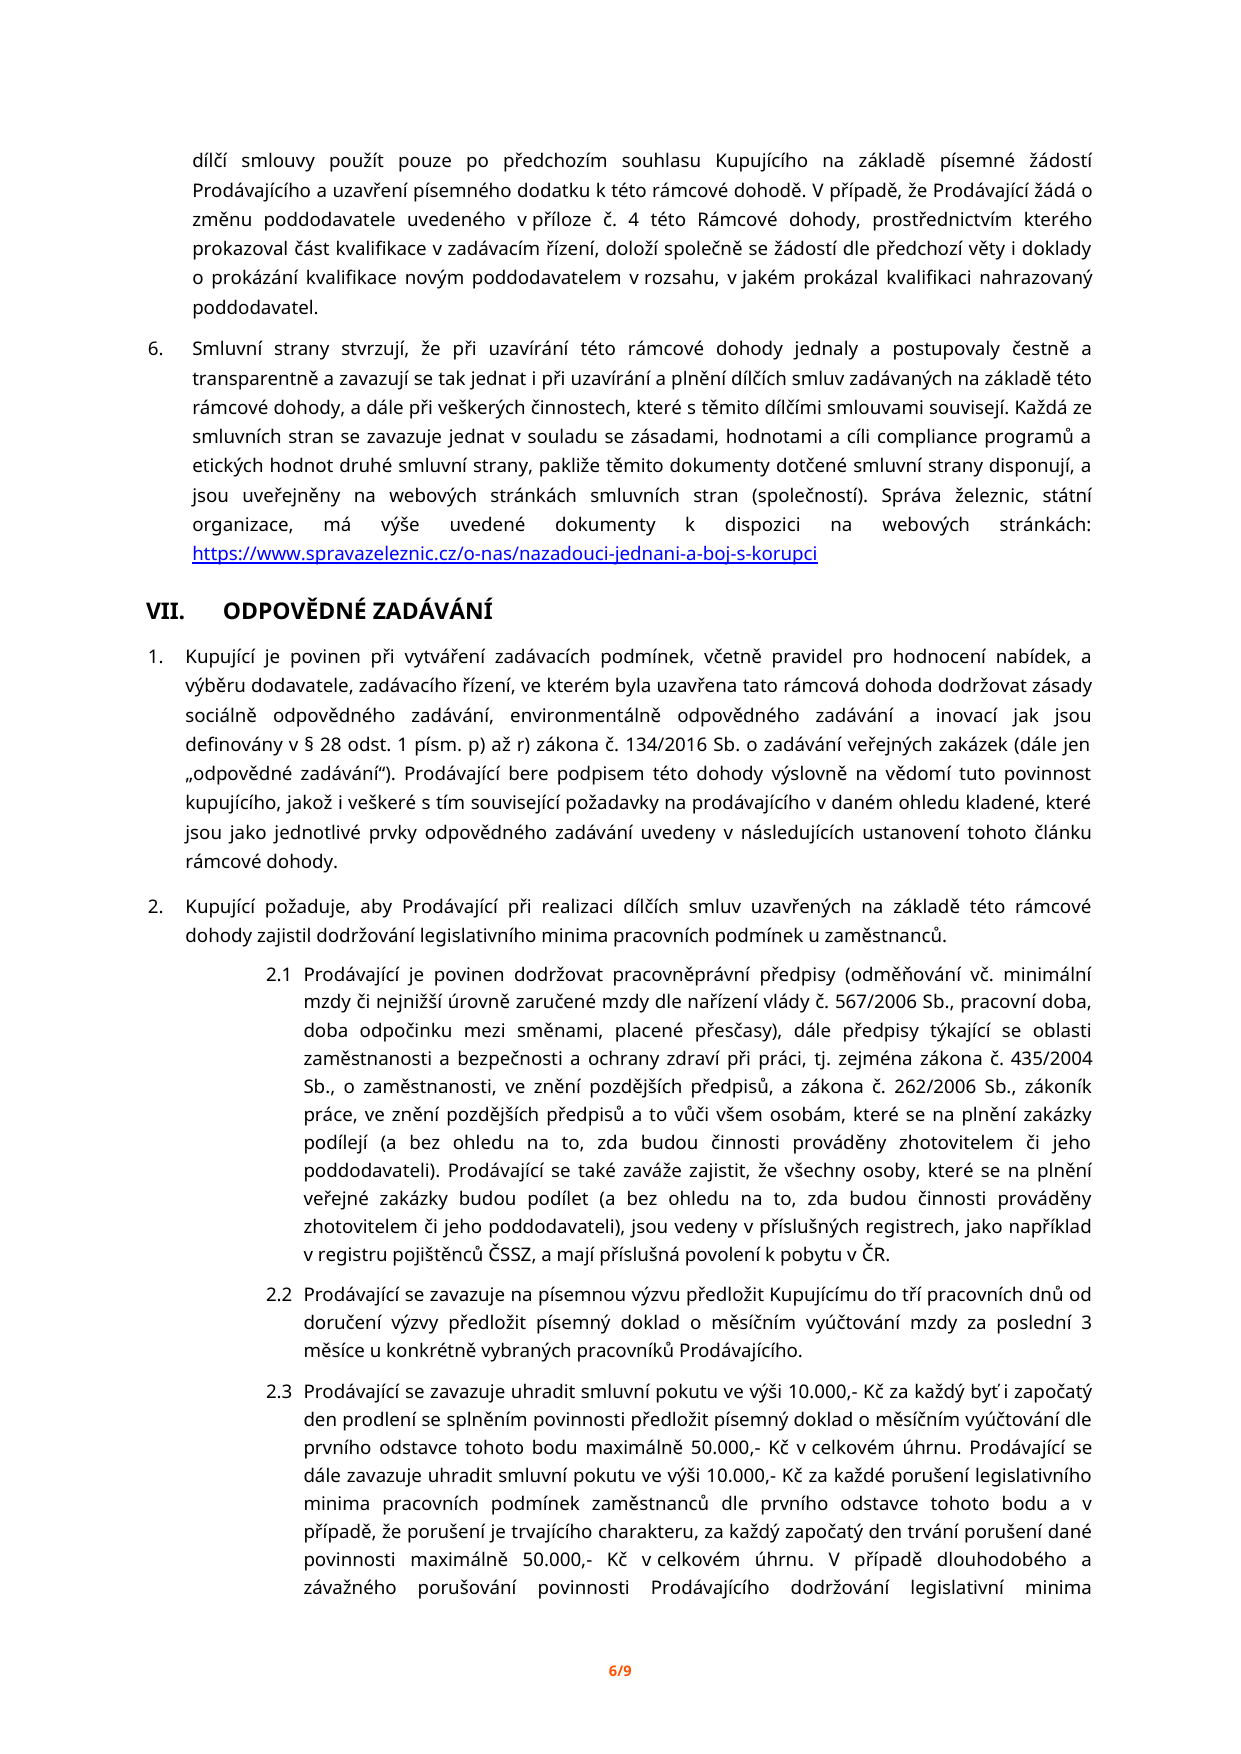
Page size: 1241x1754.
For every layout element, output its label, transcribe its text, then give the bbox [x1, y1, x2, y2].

list Prodávající se zavazuje na písemnou výzvu předložit Kupujícímu do tří pracovních dnů od doručení výzvy předložit písemný doklad o měsíčním vyúčtování mzdy za poslední 3 měsíce u konkrétně vybraných pracovníků Prodávajícího. [266, 1282, 1093, 1363]
list Kupující požaduje, aby Prodávající při realizaci dílčích smluv uzavřených na základě této rámcové dohody zajistil dodržování legislativního minima pracovních podmínek u zaměstnanců. [148, 890, 1093, 948]
list Kupující je povinen při vytváření zadávacích podmínek, včetně pravidel pro hodnocení nabídek, a výběru dodavatele, zadávacího řízení, ve kterém byla uzavřena tato rámcová dohoda dodržovat zásady sociálně odpovědného zadávání, environmentálně odpovědného zadávání a inovací jak jsou definovány v § 28 odst. 1 písm. p) až r) zákona č. 134/2016 Sb. o zadávání veřejných zakázek (dále jen „odpovědné zadávání“). Prodávající bere podpisem této dohody výslovně na vědomí tuto povinnost kupujícího, jakož i veškeré s tím související požadavky na prodávajícího v daném ohledu kladené, které jsou jako jednotlivé prvky odpovědného zadávání uvedeny v následujících ustanovení tohoto článku rámcové dohody. [148, 643, 1093, 874]
list Smluvní strany stvrzují, že při uzavírání této rámcové dohody jednaly a postupovaly čestně a transparentně a zavazují se tak jednat i při uzavírání a plnění dílčích smluv zadávaných na základě této rámcové dohody, a dále při veškerých činnostech, které s těmito dílčími smlouvami souvisejí. Každá ze smluvních stran se zavazuje jednat v souladu se zásadami, hodnotami a cíli compliance programů a etických hodnot druhé smluvní strany, pakliže těmito dokumenty dotčené smluvní strany disponují, a jsou uveřejněny na webových stránkách smluvních stran (společností). Správa železnic, státní organizace, má výše uvedené dokumenty k dispozici na webových stránkách: https://www.spravazeleznic.cz/o-nas/nazadouci-jednani-a-boj-s-korupci [148, 336, 1093, 566]
list ODPOVĚDNÉ ZADÁVÁNÍ [185, 595, 1093, 626]
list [148, 148, 1093, 319]
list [266, 1378, 1093, 1600]
list Prodávající je povinen dodržovat pracovněprávní předpisy (odměňování vč. minimální mzdy či nejnižší úrovně zaručené mzdy dle nařízení vlády č. 567/2006 Sb., pracovní doba, doba odpočinku mezi směnami, placené přesčasy), dále předpisy týkající se oblasti zaměstnanosti a bezpečnosti a ochrany zdraví při práci, tj. zejména zákona č. 435/2004 Sb., o zaměstnanosti, ve znění pozdějších předpisů, a zákona č. 262/2006 Sb., zákoník práce, ve znění pozdějších předpisů a to vůči všem osobám, které se na plnění zakázky podílejí (a bez ohledu na to, zda budou činnosti prováděny zhotovitelem či jeho poddodavateli). Prodávající se také zaváže zajistit, že všechny osoby, které se na plnění veřejné zakázky budou podílet (a bez ohledu na to, zda budou činnosti prováděny zhotovitelem či jeho poddodavateli), jsou vedeny v příslušných registrech, jako například v registru pojištěnců ČSSZ, a mají příslušná povolení k pobytu v ČR. [266, 961, 1093, 1267]
